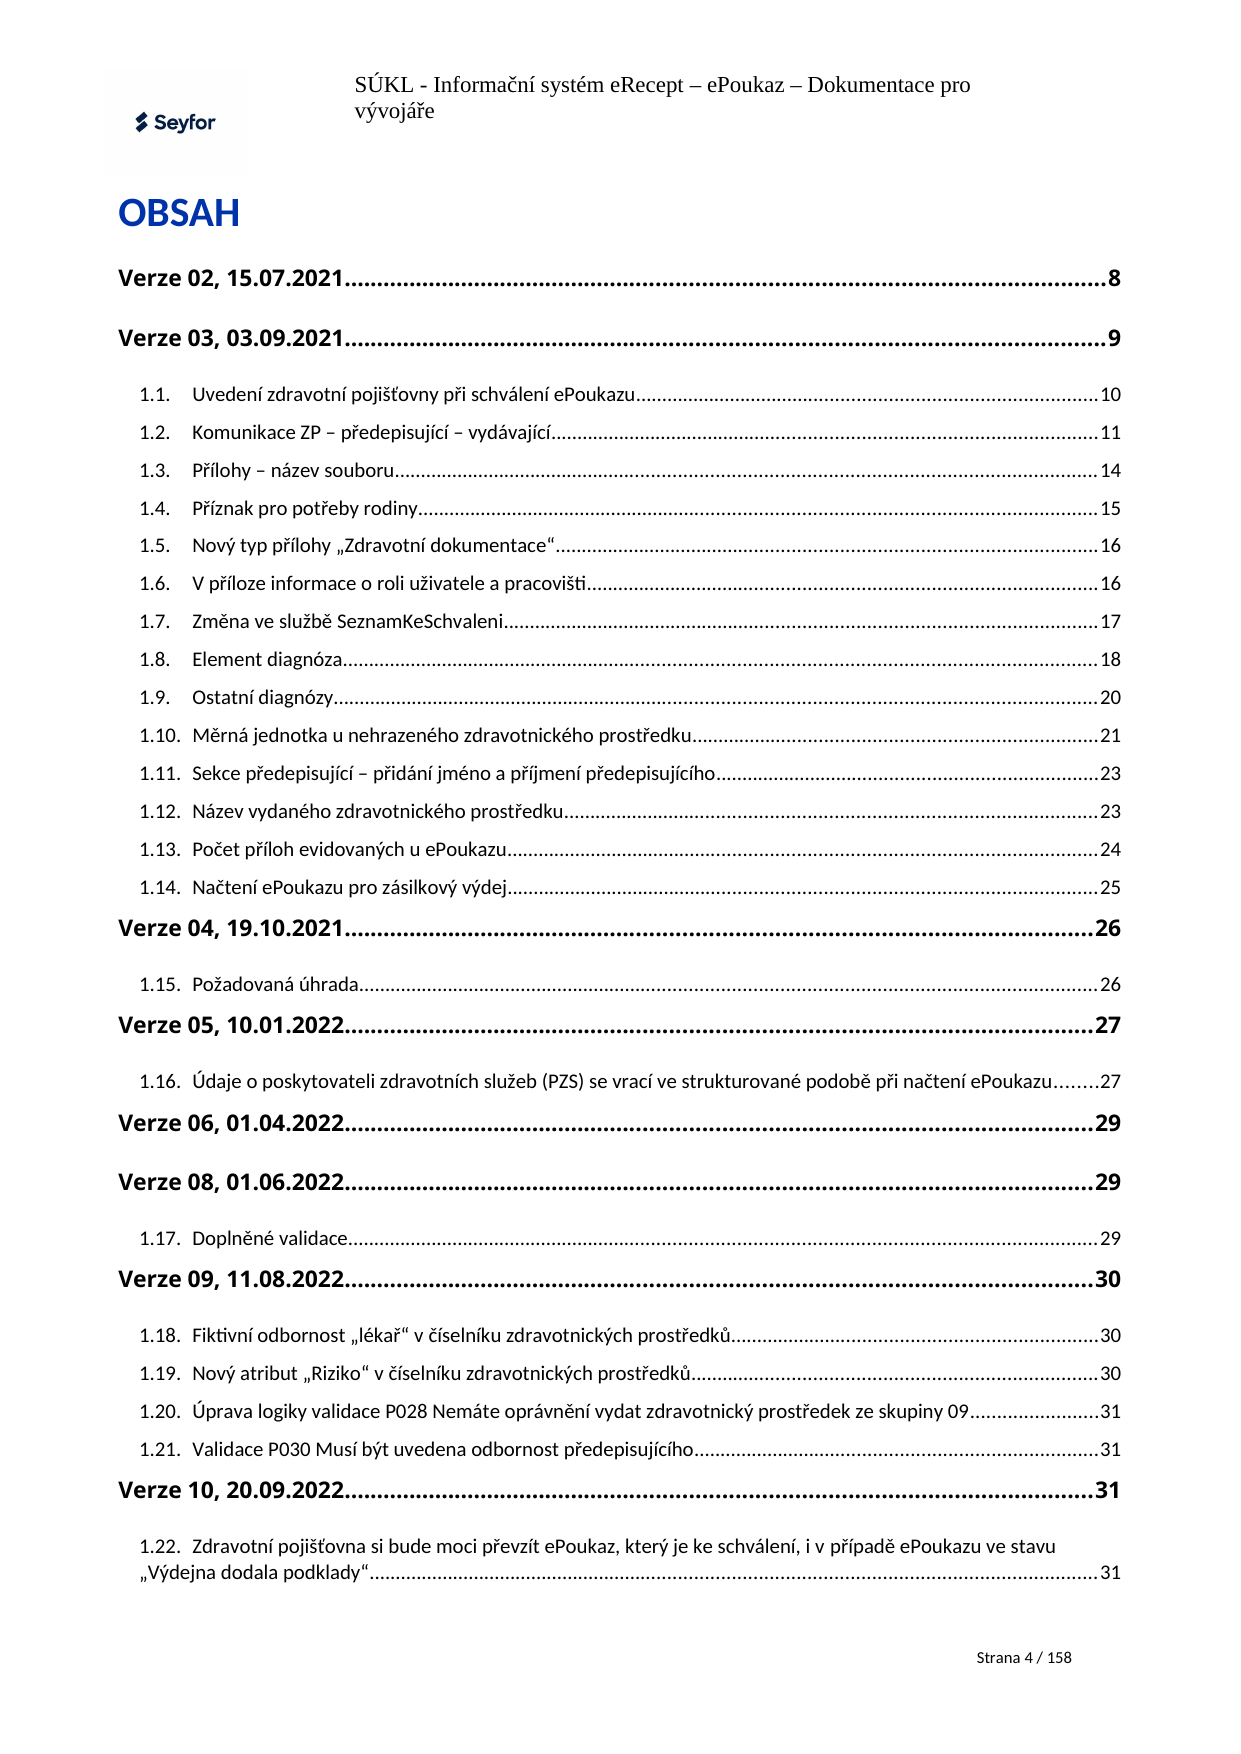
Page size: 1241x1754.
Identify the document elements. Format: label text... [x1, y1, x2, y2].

title Obsah [118, 186, 1122, 237]
picture [102, 70, 249, 175]
